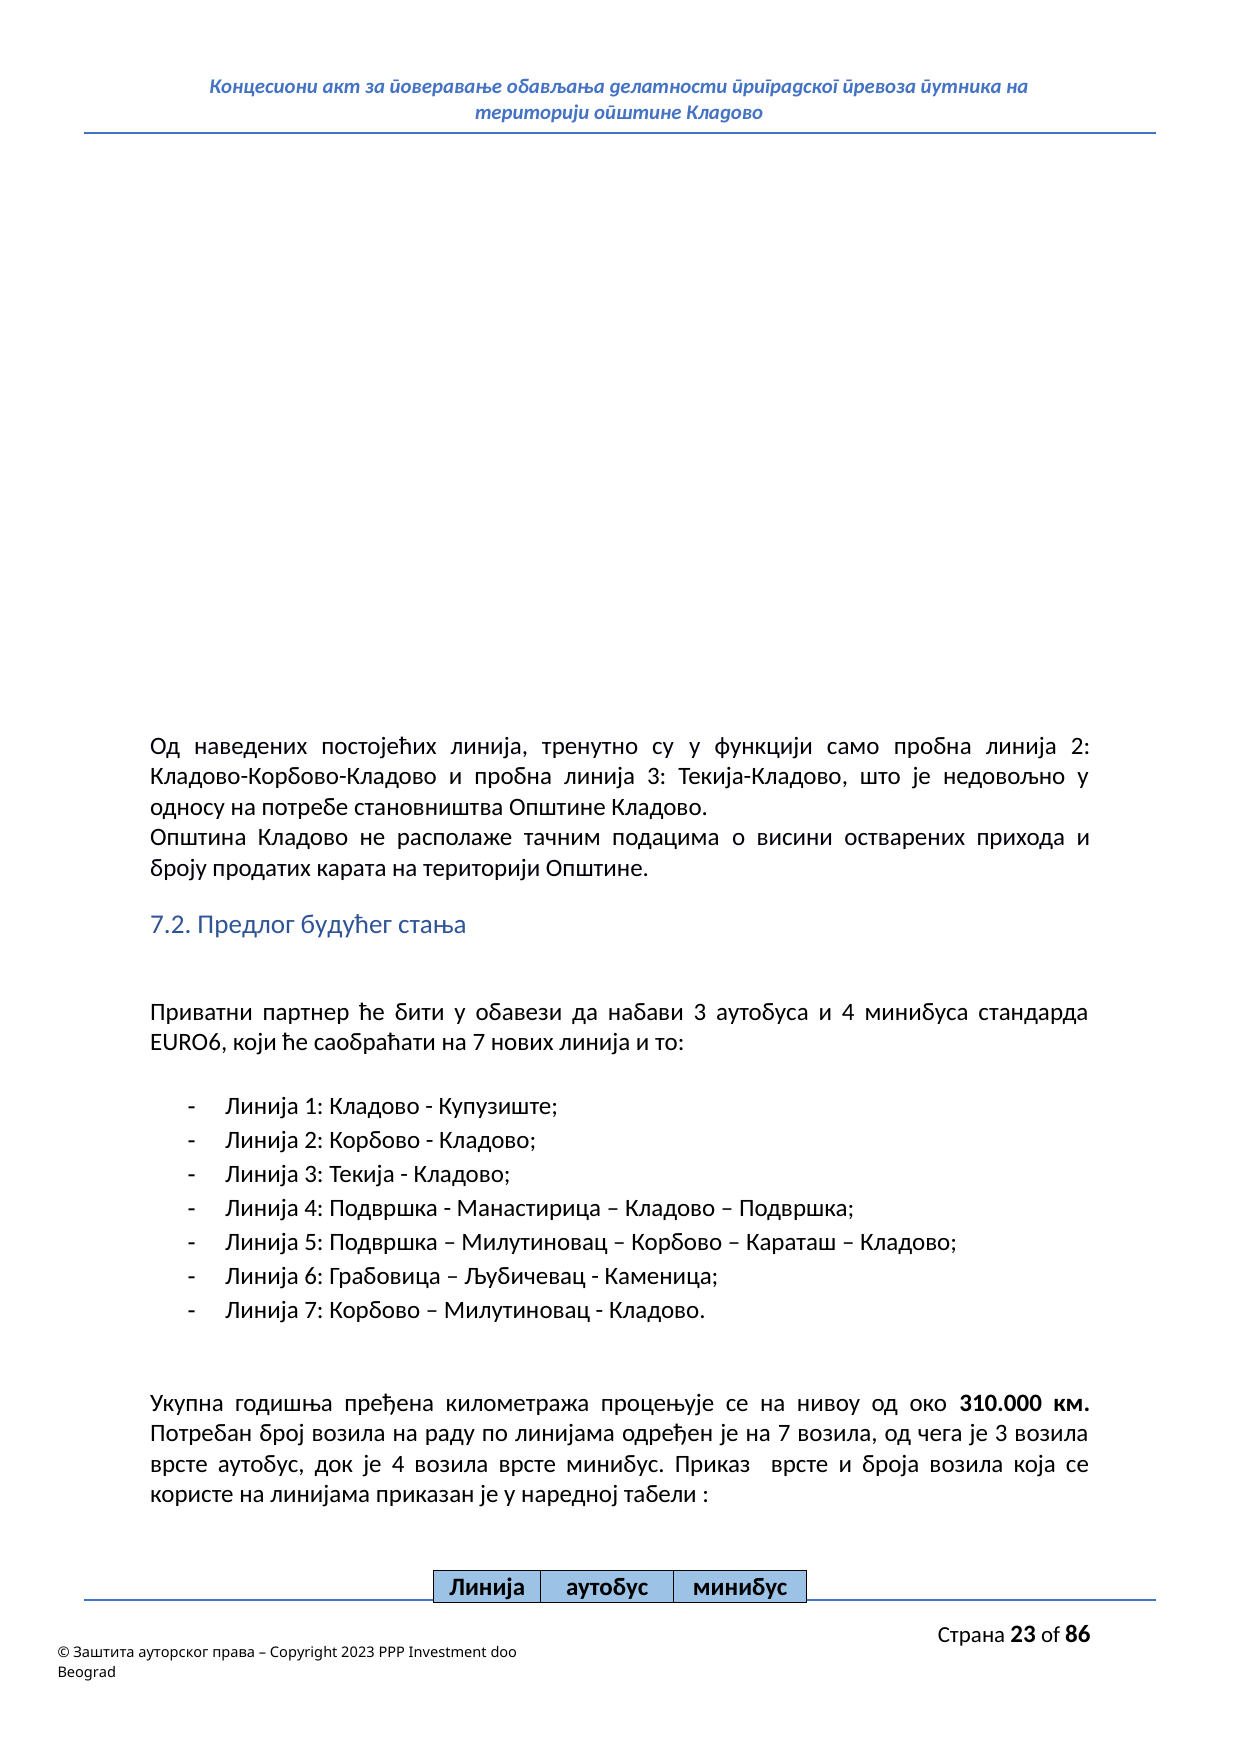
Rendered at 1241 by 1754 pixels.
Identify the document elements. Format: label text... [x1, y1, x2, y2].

list Линија 3: Текија - Кладово; [187, 1156, 1090, 1190]
list Линија 5: Подвршка – Милутиновац – Корбово – Караташ – Кладово; [187, 1224, 1090, 1258]
text Приватни партнер ће бити у обавези да набави 3 аутобуса и 4 минибуса стандарда EURO6, који ће саобраћати на 7 нових линија и то: [150, 996, 1090, 1057]
list Линија 4: Подвршка - Манастирица – Кладово – Подвршка; [187, 1190, 1090, 1224]
table_header минибус [674, 1571, 806, 1602]
list Линија 1: Кладово - Купузиште; [187, 1088, 1090, 1122]
text Општина Кладово не располаже тачним подацима о висини остварених прихода и броју продатих карата на територији Општине. [150, 821, 1090, 882]
subtitle 7.2. Предлог будућег стања [150, 907, 1090, 941]
text Укупна годишња пређена километража процењује се на нивоу од око 310.000 км. Потребан број возила на раду по линијама одређен је на 7 возила, од чега је 3 возила врсте аутобус, док је 4 возила врсте минибус. Приказ врсте и броја возила која се користе на линијама приказан је у наредној табели : [150, 1387, 1090, 1509]
table_header аутобус [541, 1571, 673, 1602]
text Од наведених постојећих линија, тренутно су у функцији само пробна линија 2: Кладово-Корбово-Кладово и пробна линија 3: Текија-Кладово, што је недовољно у односу на потребе становништва Општине Кладово. [150, 730, 1090, 821]
list Линија 6: Грабовица – Љубичевац - Каменица; [187, 1258, 1090, 1292]
table_header Линија бр. [434, 1571, 540, 1602]
list Линија 7: Корбово – Милутиновац - Кладово. [187, 1292, 1090, 1326]
list Линија 2: Корбово - Кладово; [187, 1122, 1090, 1156]
